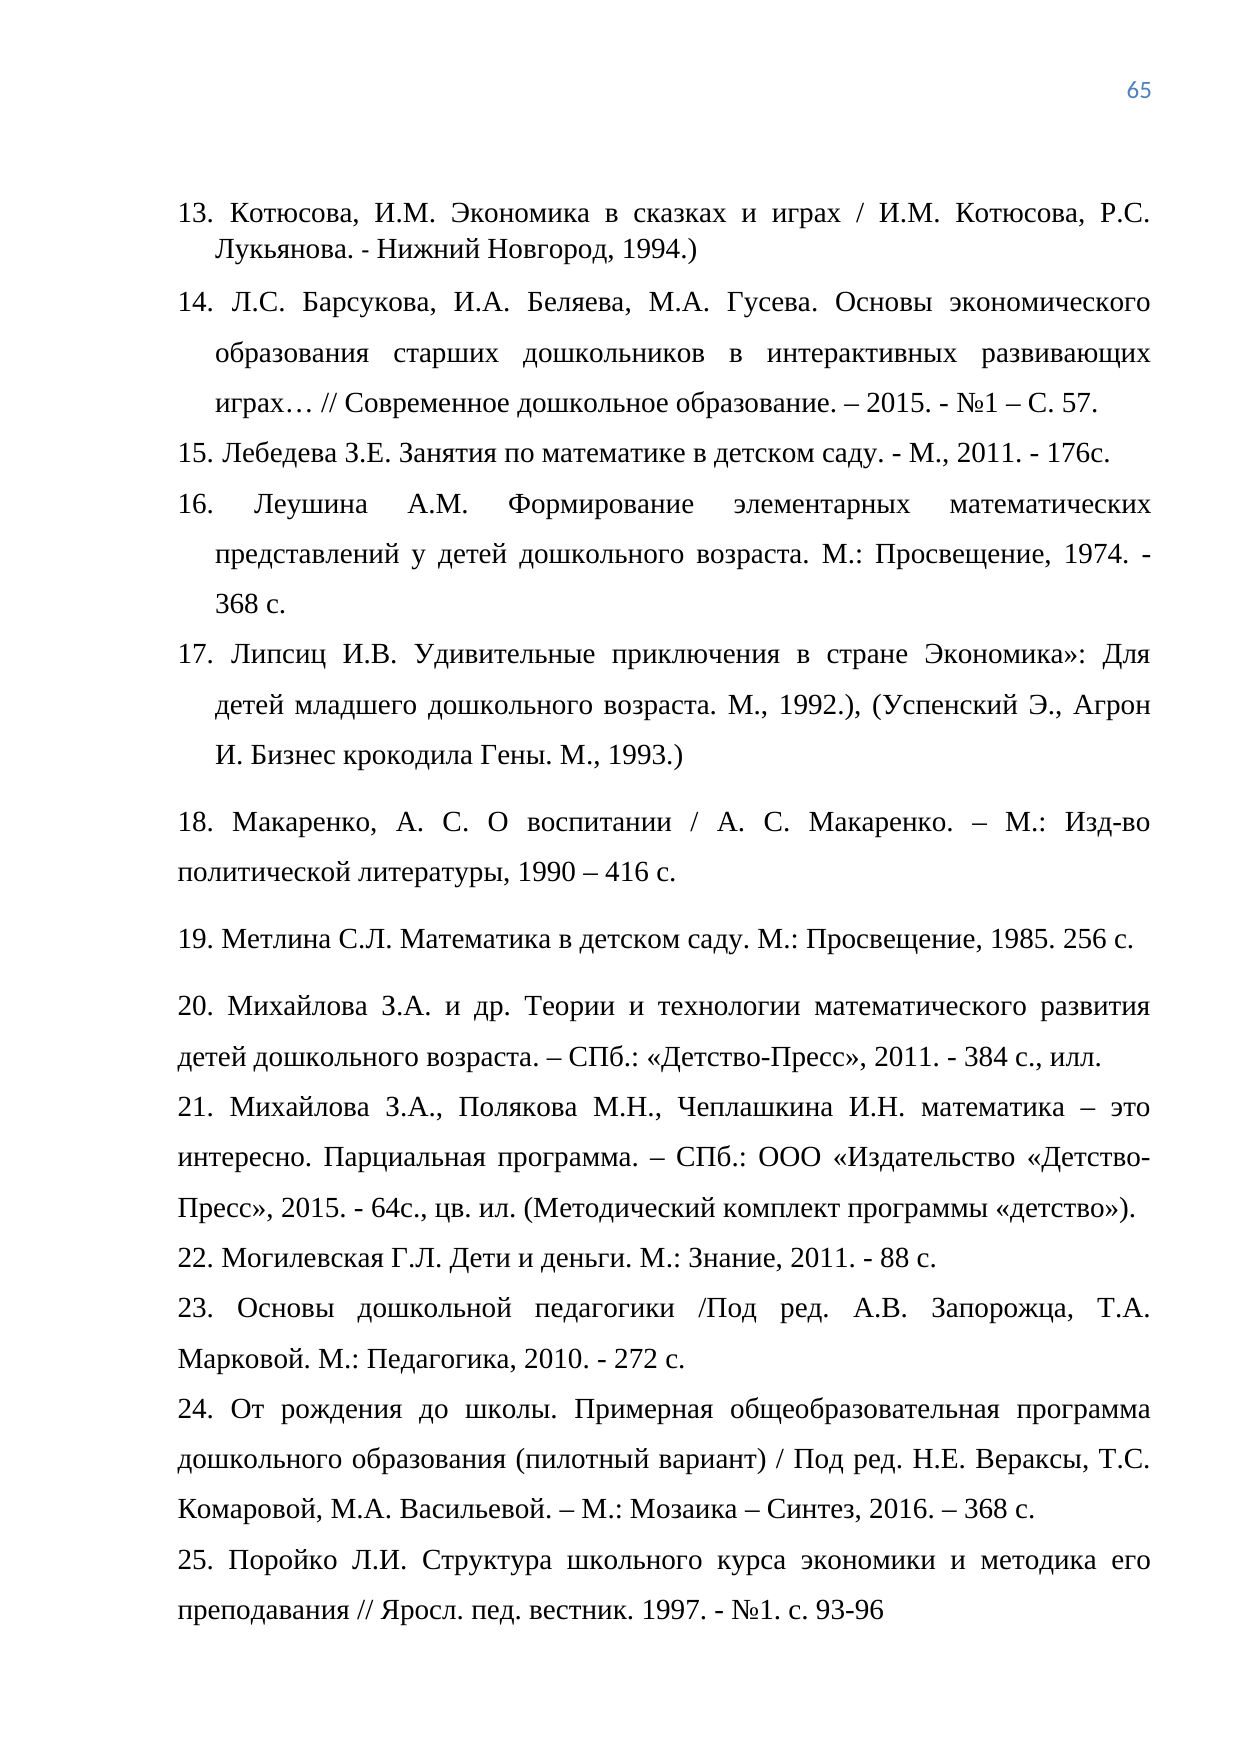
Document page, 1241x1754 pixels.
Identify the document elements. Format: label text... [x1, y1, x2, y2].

text 25. Поройко Л.И. Структура школьного курса экономики и методика его преподавания // Яросл. пед. вестник. 1997. - №1. с. 93-96 [177, 1542, 1152, 1626]
list Лебедева З.Е. Занятия по математике в детском саду. - М., 2011. - 176с. [177, 435, 1152, 469]
text 19. Метлина С.Л. Математика в детском саду. М.: Просвещение, 1985. 256 с. [177, 922, 1152, 955]
text 21. Михайлова З.А., Полякова М.Н., Чеплашкина И.Н. математика – это интересно. Парциальная программа. – СПб.: ООО «Издательство «Детство-Пресс», 2015. - 64с., цв. ил. (Методический комплект программы «детство»). [177, 1089, 1152, 1223]
text 18. Макаренко, А. С. О воспитании / А. С. Макаренко. – М.: Изд-во политической литературы, 1990 – 416 с. [177, 804, 1152, 888]
text 22. Могилевская Г.Л. Дети и деньги. М.: Знание, 2011. - 88 с. [177, 1240, 1152, 1274]
list Липсиц И.В. Удивительные приключения в стране Экономика»: Для детей младшего дошкольного возраста. М., 1992.), (Успенский Э., Агрон И. Бизнес крокодила Гены. М., 1993.) [177, 637, 1152, 771]
list Леушина A.M. Формирование элементарных математических представлений у детей дошкольного возраста. М.: Просвещение, 1974. - 368 с. [177, 486, 1152, 620]
text 23. Основы дошкольной педагогики /Под ред. А.В. Запорожца, Т.А. Марковой. М.: Педагогика, 2010. - 272 с. [177, 1290, 1152, 1374]
list Котюсова, И.М. Экономика в сказках и играх / И.М. Котюсова, Р.С. Лукьянова. Нижний Новгород, 1994.) [177, 196, 1152, 265]
list Л.С. Барсукова, И.А. Беляева, М.А. Гусева. Основы экономического образования старших дошкольников в интерактивных развивающих играх… // Современное дошкольное образование. – 2015. - №1 – С. 57. [177, 284, 1152, 419]
text 24. От рождения до школы. Примерная общеобразовательная программа дошкольного образования (пилотный вариант) / Под ред. Н.Е. Вераксы, Т.С. Комаровой, М.А. Васильевой. – М.: Мозаика – Синтез, 2016. – 368 с. [177, 1391, 1152, 1525]
text 20. Михайлова З.А. и др. Теории и технологии математического развития детей дошкольного возраста. – СПб.: «Детство-Пресс», 2011. - 384 с., илл. [177, 988, 1152, 1072]
